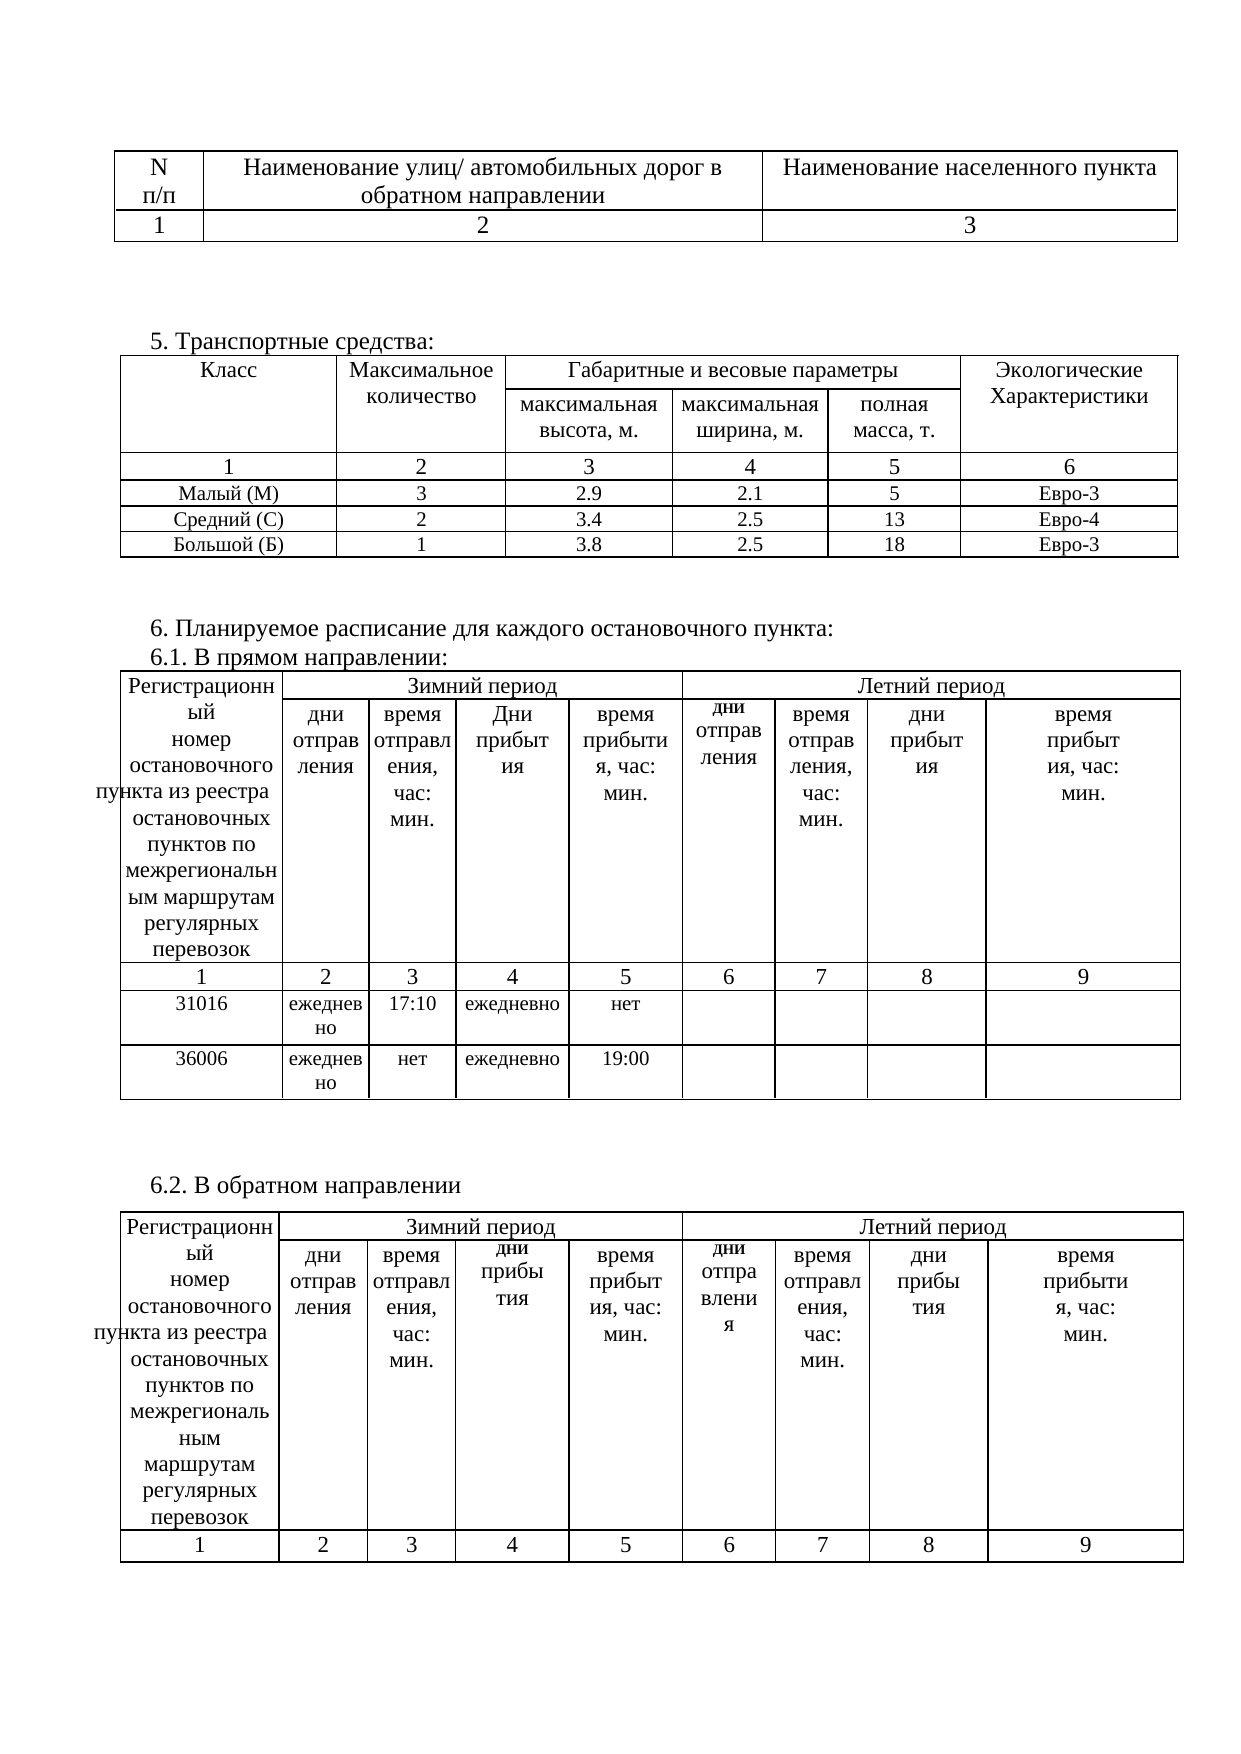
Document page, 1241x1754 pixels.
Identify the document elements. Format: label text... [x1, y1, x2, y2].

table_cell [868, 991, 985, 1044]
table_cell 2.5 [673, 532, 827, 556]
table_cell [683, 991, 774, 1044]
table_header Класс [121, 356, 336, 451]
table_cell ДНИ прибы тия [456, 1241, 568, 1529]
table_cell Евро-3 [961, 481, 1177, 505]
table_cell максимальная высота, м. [506, 390, 672, 451]
table_cell [776, 1046, 867, 1098]
table_cell ежедневно [283, 991, 368, 1044]
table_header Регистрационный номер остановочного пункта из реестра остановочных пунктов по межрегиональным маршрутам регулярных перевозок [121, 672, 282, 962]
table_cell 2.5 [673, 507, 827, 531]
table_cell 5 [829, 481, 960, 505]
table_cell время отправл ения, час: мин. [776, 1241, 869, 1529]
table_cell 4 [456, 1531, 568, 1561]
table_cell [987, 1046, 1180, 1098]
table_cell 2 [337, 453, 505, 479]
table_cell [868, 1046, 985, 1098]
table_cell 8 [868, 963, 985, 990]
text 6.2. В обратном направлении [150, 1170, 1090, 1199]
table_cell время прибыт ия, час: мин. [570, 1241, 682, 1529]
table_cell 2 [283, 963, 368, 990]
table_cell 3 [368, 1531, 455, 1561]
table_cell дни прибыт ия [868, 700, 985, 962]
text 6. Планируемое расписание для каждого остановочного пункта: [150, 613, 1090, 642]
table_cell 3 [763, 209, 1177, 241]
table_cell 6 [961, 453, 1177, 479]
table_cell дни отправ ления [280, 1241, 367, 1529]
table_header Летний период [683, 672, 1180, 698]
table_cell 13 [829, 507, 960, 531]
table_cell 2.9 [506, 481, 672, 505]
table_cell 7 [776, 963, 867, 990]
table_cell Большой (Б) [121, 532, 336, 556]
table_header Наименование улиц/ автомобильных дорог в обратном направлении [204, 152, 762, 209]
table_cell дни прибы тия [870, 1241, 987, 1529]
table_cell 1 [121, 1531, 278, 1561]
table_cell 2 [337, 507, 505, 531]
table_header Наименование населенного пункта [763, 152, 1177, 209]
table_cell 31016 [121, 991, 282, 1044]
table_cell время прибыти я, час: мин. [989, 1241, 1183, 1529]
table_header Максимальное количество [337, 356, 505, 451]
table_header Зимний период [280, 1213, 682, 1239]
table_header Зимний период [283, 672, 682, 698]
table_cell 7 [776, 1531, 869, 1561]
table_cell Дни прибыт ия [457, 700, 568, 962]
table_cell Малый (М) [121, 481, 336, 505]
table_cell дни отправ ления [283, 700, 368, 962]
table_cell [776, 991, 867, 1044]
table_cell 3 [337, 481, 505, 505]
table_cell 6 [683, 1531, 775, 1561]
table_cell время отправ ления, час: мин. [776, 700, 867, 962]
table_cell ДНИ отправ ления [683, 700, 774, 962]
table_cell 3 [506, 453, 672, 479]
table_cell 1 [115, 210, 203, 241]
table_cell 2 [280, 1531, 367, 1561]
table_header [121, 1213, 278, 1529]
table_cell ежедневно [457, 1046, 568, 1098]
table_cell 3.8 [506, 532, 672, 556]
table_cell 3 [370, 963, 455, 990]
table_cell 36006 [121, 1046, 282, 1098]
table_cell [683, 1046, 774, 1098]
table_cell полная масса, т. [829, 390, 960, 451]
table_cell 4 [673, 453, 827, 479]
table_cell 18 [829, 532, 960, 556]
table_cell Евро-3 [961, 532, 1177, 556]
table_cell 3.4 [506, 507, 672, 531]
table_cell Евро-4 [961, 507, 1177, 531]
table_cell время отправл ения, час: мин. [368, 1241, 455, 1529]
table_cell 2.1 [673, 481, 827, 505]
table_cell время прибыт ия, час: мин. [987, 700, 1180, 962]
table_cell нет [570, 991, 682, 1044]
table_cell 6 [683, 963, 774, 990]
table_header Экологические Характеристики [961, 356, 1177, 451]
table_cell 19:00 [570, 1046, 682, 1098]
text 5. Транспортные средства: [150, 326, 1090, 355]
table_cell 9 [987, 963, 1180, 990]
table_cell 1 [337, 532, 505, 556]
table_header Габаритные и весовые параметры [506, 356, 960, 388]
text 6.1. В прямом направлении: [150, 642, 1090, 670]
table_cell 5 [829, 453, 960, 479]
table_cell 1 [121, 963, 282, 990]
table_cell 1 [121, 453, 336, 479]
table_cell 8 [870, 1531, 987, 1561]
table_cell нет [370, 1046, 455, 1098]
table_cell время отправл ения, час: мин. [370, 700, 455, 962]
table_cell 5 [570, 963, 682, 990]
table_cell 2 [204, 211, 762, 241]
table_header Летний период [683, 1213, 1183, 1239]
table_cell ДНИ отпра влени я [683, 1241, 775, 1529]
table_cell Средний (С) [121, 507, 336, 531]
table_cell 17:10 [370, 991, 455, 1044]
table_cell максимальная ширина, м. [673, 390, 827, 451]
table_cell ежедневно [283, 1046, 368, 1098]
table_header N п/п [115, 152, 203, 209]
table_cell ежедневно [457, 991, 568, 1044]
table_cell 4 [457, 963, 568, 990]
table_cell 9 [989, 1531, 1183, 1561]
table_cell [987, 991, 1180, 1044]
table_cell 5 [570, 1531, 682, 1561]
table_cell время прибыти я, час: мин. [570, 700, 682, 962]
